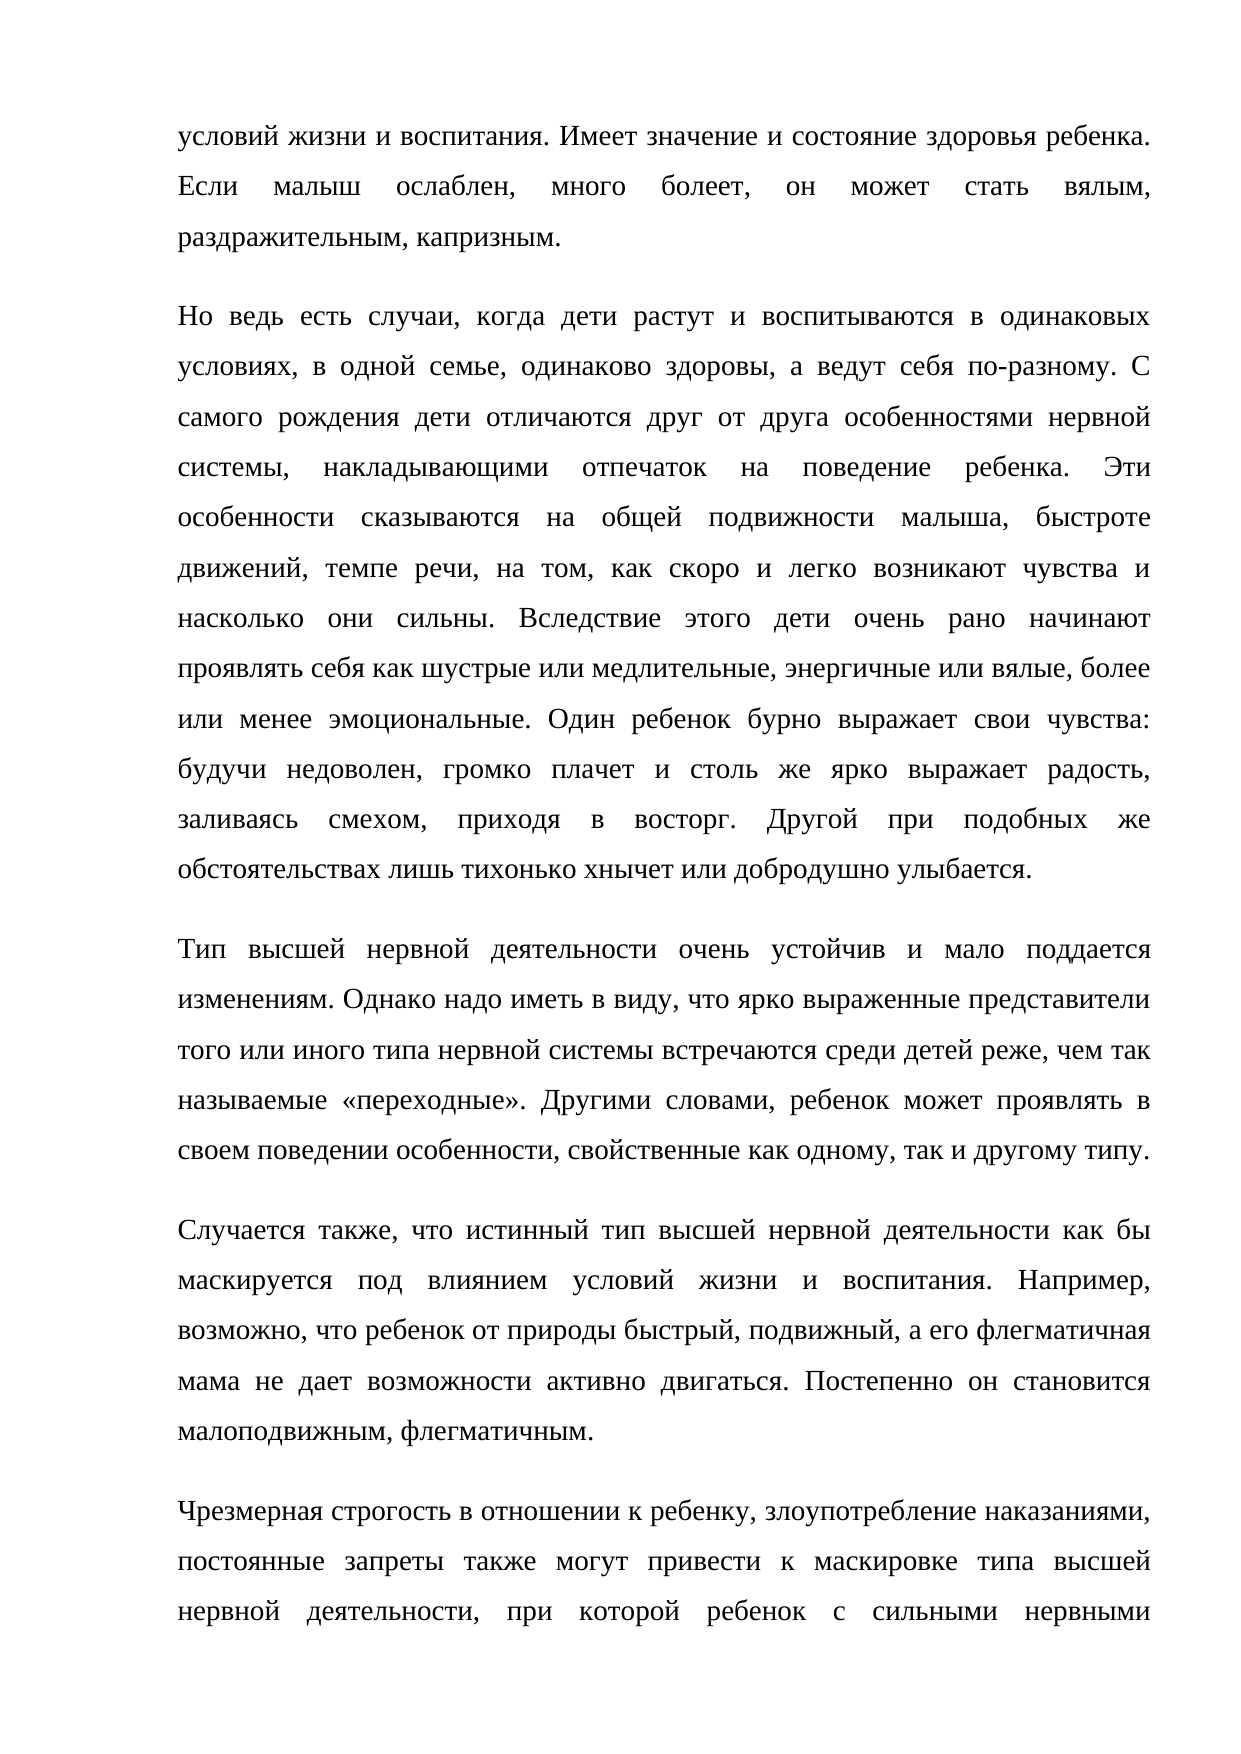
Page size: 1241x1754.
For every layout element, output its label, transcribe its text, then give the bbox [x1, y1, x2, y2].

text Тип высшей нервной деятельности очень устойчив и мало поддается изменениям. Однако надо иметь в виду, что ярко выраженные представители того или иного типа нервной системы встречаются среди детей реже, чем так называемые «переходные». Другими словами, ребенок может проявлять в своем поведении особенности, свойственные как одному, так и другому типу. [177, 931, 1152, 1166]
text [177, 1493, 1152, 1627]
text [177, 118, 1152, 252]
text Но ведь есть случаи, когда дети растут и воспитываются в одинаковых условиях, в одной семье, одинаково здоровы, а ведут себя по-разному. С самого рождения дети отличаются друг от друга особенностями нервной системы, накладывающими отпечаток на поведение ребенка. Эти особенности сказываются на общей подвижности малыша, быстроте движений, темпе речи, на том, как скоро и легко возникают чувства и насколько они сильны. Вследствие этого дети очень рано начинают проявлять себя как шустрые или медлительные, энергичные или вялые, более или менее эмоциональные. Один ребенок бурно выражает свои чувства: будучи недоволен, громко плачет и столь же ярко выражает радость, заливаясь смехом, приходя в восторг. Другой при подобных же обстоятельствах лишь тихонько хнычет или добродушно улыбается. [177, 298, 1152, 885]
text Случается также, что истинный тип высшей нервной деятельности как бы маскируется под влиянием условий жизни и воспитания. Например, возможно, что ребенок от природы быстрый, подвижный, а его флегматичная мама не дает возможности активно двигаться. Постепенно он становится малоподвижным, флегматичным. [177, 1212, 1152, 1447]
